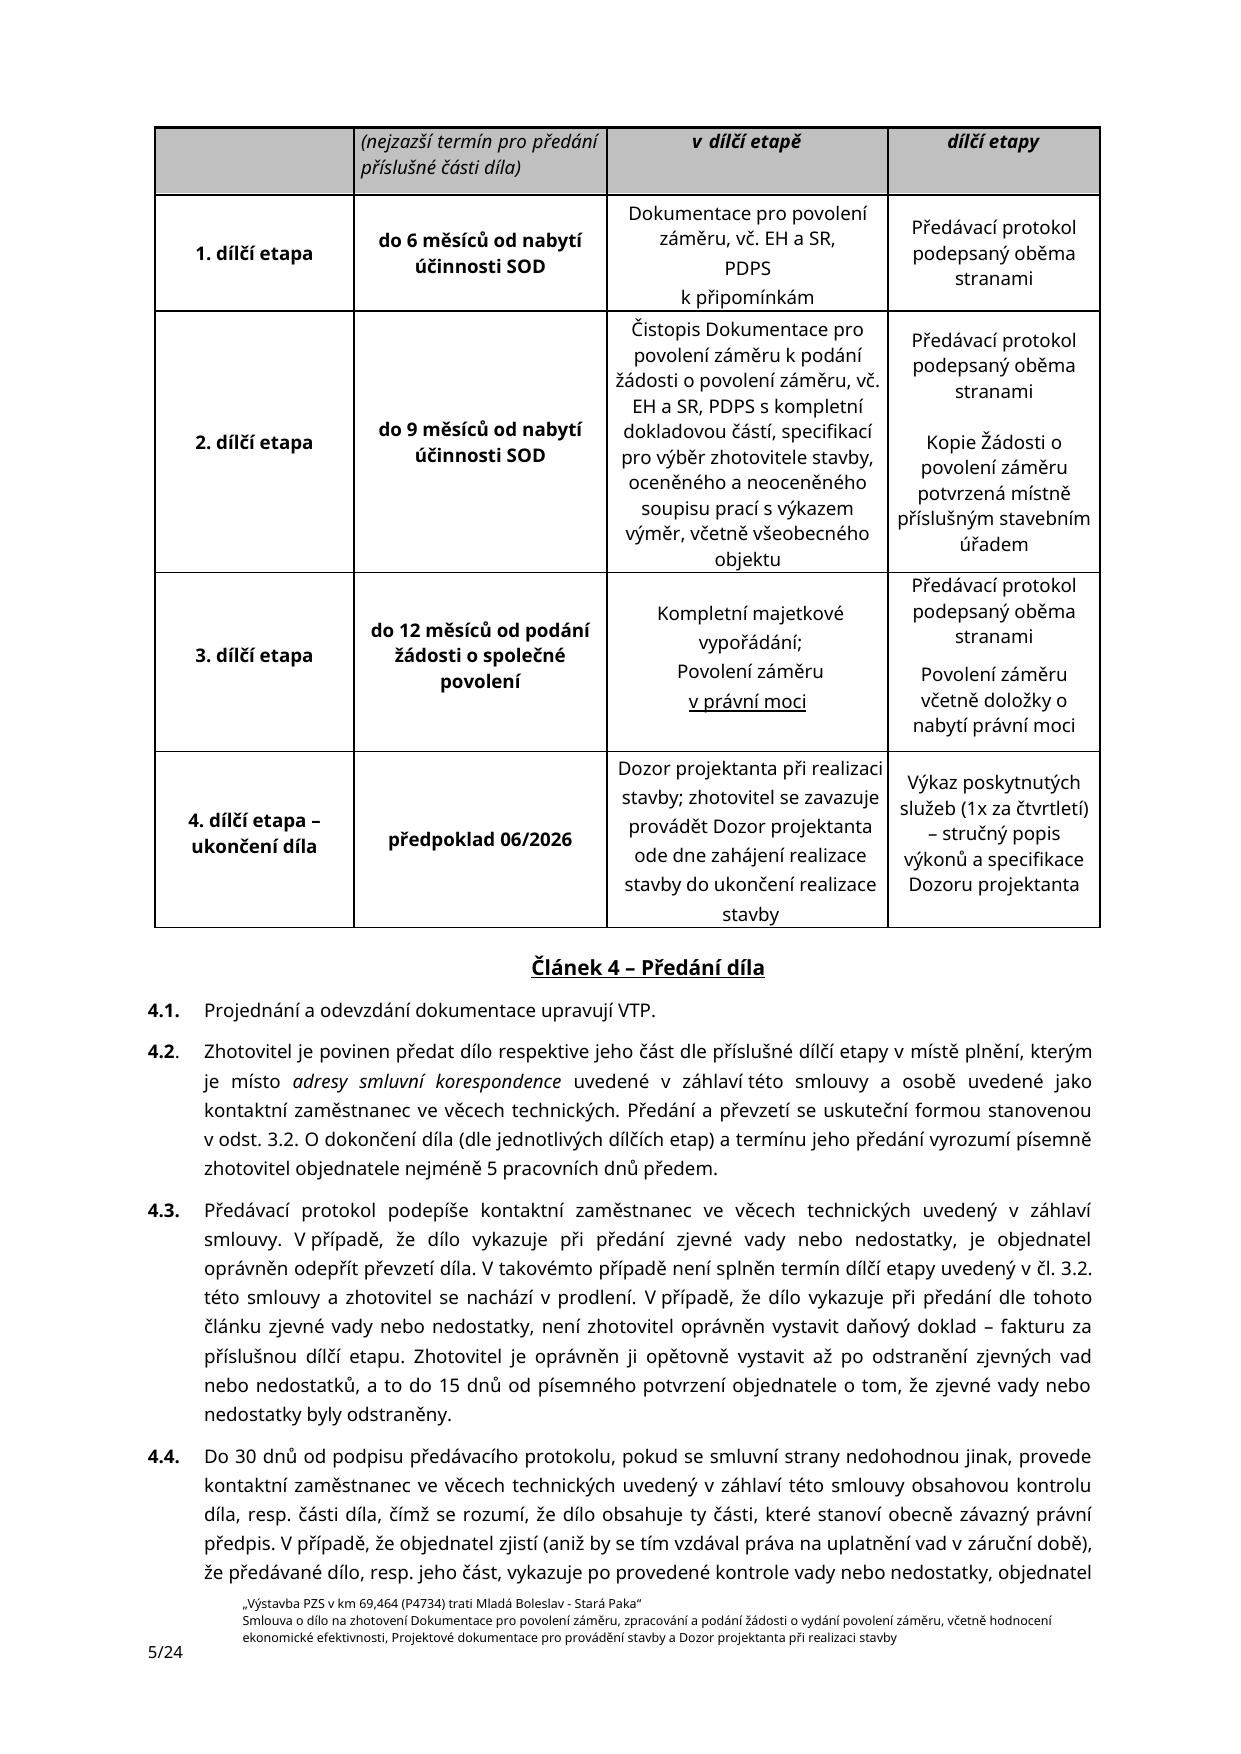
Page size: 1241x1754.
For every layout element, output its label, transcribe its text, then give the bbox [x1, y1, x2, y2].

table_cell Etapa [156, 129, 353, 193]
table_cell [889, 129, 1099, 193]
table_cell do 6 měsíců od nabytí účinnosti SOD [355, 196, 606, 310]
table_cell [608, 129, 887, 193]
text 4.2. Zhotovitel je povinen předat dílo respektive jeho část dle příslušné dílčí etapy v místě plnění, kterým je místo adresy smluvní korespondence uvedené v záhlaví této smlouvy a osobě uvedené jako kontaktní zaměstnanec ve věcech technických. Předání a převzetí se uskuteční formou stanovenou v odst. 3.2. O dokončení díla (dle jednotlivých dílčích etap) a termínu jeho předání vyrozumí písemně zhotovitel objednatele nejméně 5 pracovních dnů předem. [148, 1036, 1092, 1181]
table_cell Předávací protokol podepsaný oběma stranami Kopie Žádosti o povolení záměru potvrzená místně příslušným stavebním úřadem [889, 312, 1099, 572]
table_cell Kompletní majetkové vypořádání; Povolení záměru v právní moci [608, 573, 887, 751]
table_cell do 9 měsíců od nabytí účinnosti SOD [355, 312, 606, 572]
table_cell 1. dílčí etapa [156, 196, 353, 310]
subtitle Článek 4 – Předání díla [204, 953, 1092, 981]
table_cell 2. dílčí etapa [156, 312, 353, 572]
table_cell (nejzazší termín pro předání příslušné části díla) [355, 129, 606, 193]
table_cell Výkaz poskytnutých služeb (1x za čtvrtletí) – stručný popis výkonů a specifikace Dozoru projektanta [889, 752, 1099, 927]
table_cell předpoklad 06/2026 [355, 752, 606, 927]
text 4.3. Předávací protokol podepíše kontaktní zaměstnanec ve věcech technických uvedený v záhlaví smlouvy. V případě, že dílo vykazuje při předání zjevné vady nebo nedostatky, je objednatel oprávněn odepřít převzetí díla. V takovémto případě není splněn termín dílčí etapy uvedený v čl. 3.2. této smlouvy a zhotovitel se nachází v prodlení. V případě, že dílo vykazuje při předání dle tohoto článku zjevné vady nebo nedostatky, není zhotovitel oprávněn vystavit daňový doklad – fakturu za příslušnou dílčí etapu. Zhotovitel je oprávněn ji opětovně vystavit až po odstranění zjevných vad nebo nedostatků, a to do 15 dnů od písemného potvrzení objednatele o tom, že zjevné vady nebo nedostatky byly odstraněny. [148, 1194, 1092, 1427]
table_cell Dokumentace pro povolení záměru, vč. EH a SR, PDPS k připomínkám [608, 196, 887, 310]
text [148, 1440, 1092, 1586]
table_cell Dozor projektanta při realizaci stavby; zhotovitel se zavazuje provádět Dozor projektanta ode dne zahájení realizace stavby do ukončení realizace stavby [608, 752, 887, 927]
table_cell Čistopis Dokumentace pro povolení záměru k podání žádosti o povolení záměru, vč. EH a SR, PDPS s kompletní dokladovou částí, specifikací pro výběr zhotovitele stavby, oceněného a neoceněného soupisu prací s výkazem výměr, včetně všeobecného objektu [608, 312, 887, 572]
text 4.1. Projednání a odevzdání dokumentace upravují VTP. [148, 994, 1092, 1023]
table_cell Předávací protokol podepsaný oběma stranami Povolení záměru včetně doložky o nabytí právní moci [889, 573, 1099, 751]
table_cell do 12 měsíců od podání žádosti o společné povolení [355, 573, 606, 751]
table_cell Předávací protokol podepsaný oběma stranami [889, 196, 1099, 310]
table_cell 3. dílčí etapa [156, 573, 353, 751]
table_cell 4. dílčí etapa – ukončení díla [156, 752, 353, 927]
